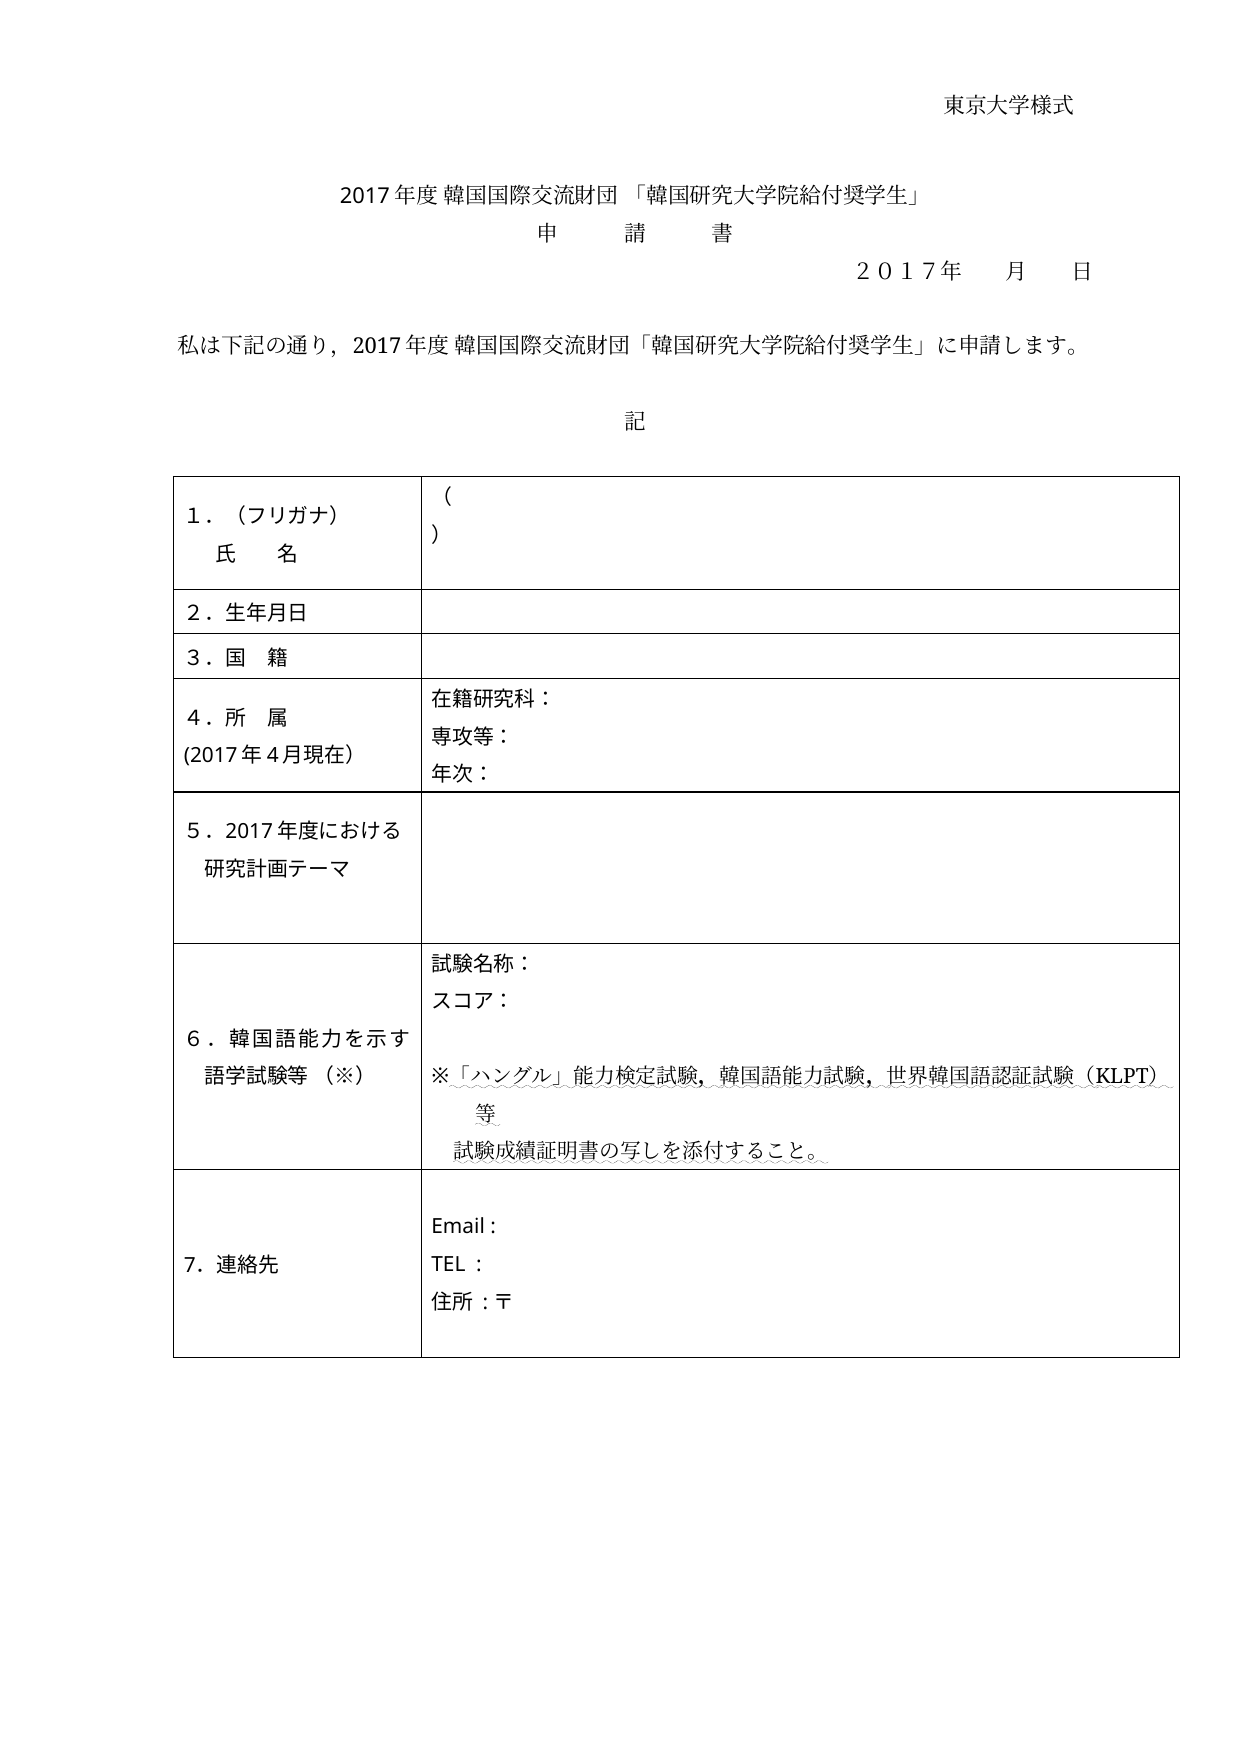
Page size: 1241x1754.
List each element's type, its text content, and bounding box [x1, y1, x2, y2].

table_cell [422, 793, 1179, 942]
table_cell 試験名称： スコア： ※「ハングル」能力検定試験，韓国語能力試験，世界韓国語認証試験（KLPT）等 試験成績証明書の写しを添付すること。 [422, 944, 1179, 1168]
text ２０１７年 月 日 [177, 251, 1093, 288]
text 申 請 書 [177, 213, 1093, 251]
table_cell [422, 634, 1179, 678]
table_cell ４．所 属 (2017年4月現在） [174, 679, 421, 791]
table_cell ２．生年月日 [174, 590, 421, 633]
table_cell Email : TEL : 住所 : 〒 [422, 1170, 1179, 1357]
text 私は下記の通り，2017年度 韓国国際交流財団「韓国研究大学院給付奨学生」に申請します。 [177, 326, 1093, 363]
table_cell ５．2017年度における 研究計画テーマ [174, 793, 421, 942]
table_cell ６．韓国語能力を示す語学試験等 （※） [174, 944, 421, 1168]
table_cell 在籍研究科： 専攻等： 年次： [422, 679, 1179, 791]
table_header （ ） [422, 477, 1179, 589]
table_cell 7．連絡先 [174, 1170, 421, 1357]
table_header １．（フリガナ） 氏 名 [174, 477, 421, 589]
subtitle 記 [177, 401, 1093, 438]
text 2017年度 韓国国際交流財団 「韓国研究大学院給付奨学生」 [177, 176, 1093, 213]
table_cell ３．国 籍 [174, 634, 421, 678]
table_cell [422, 590, 1179, 633]
